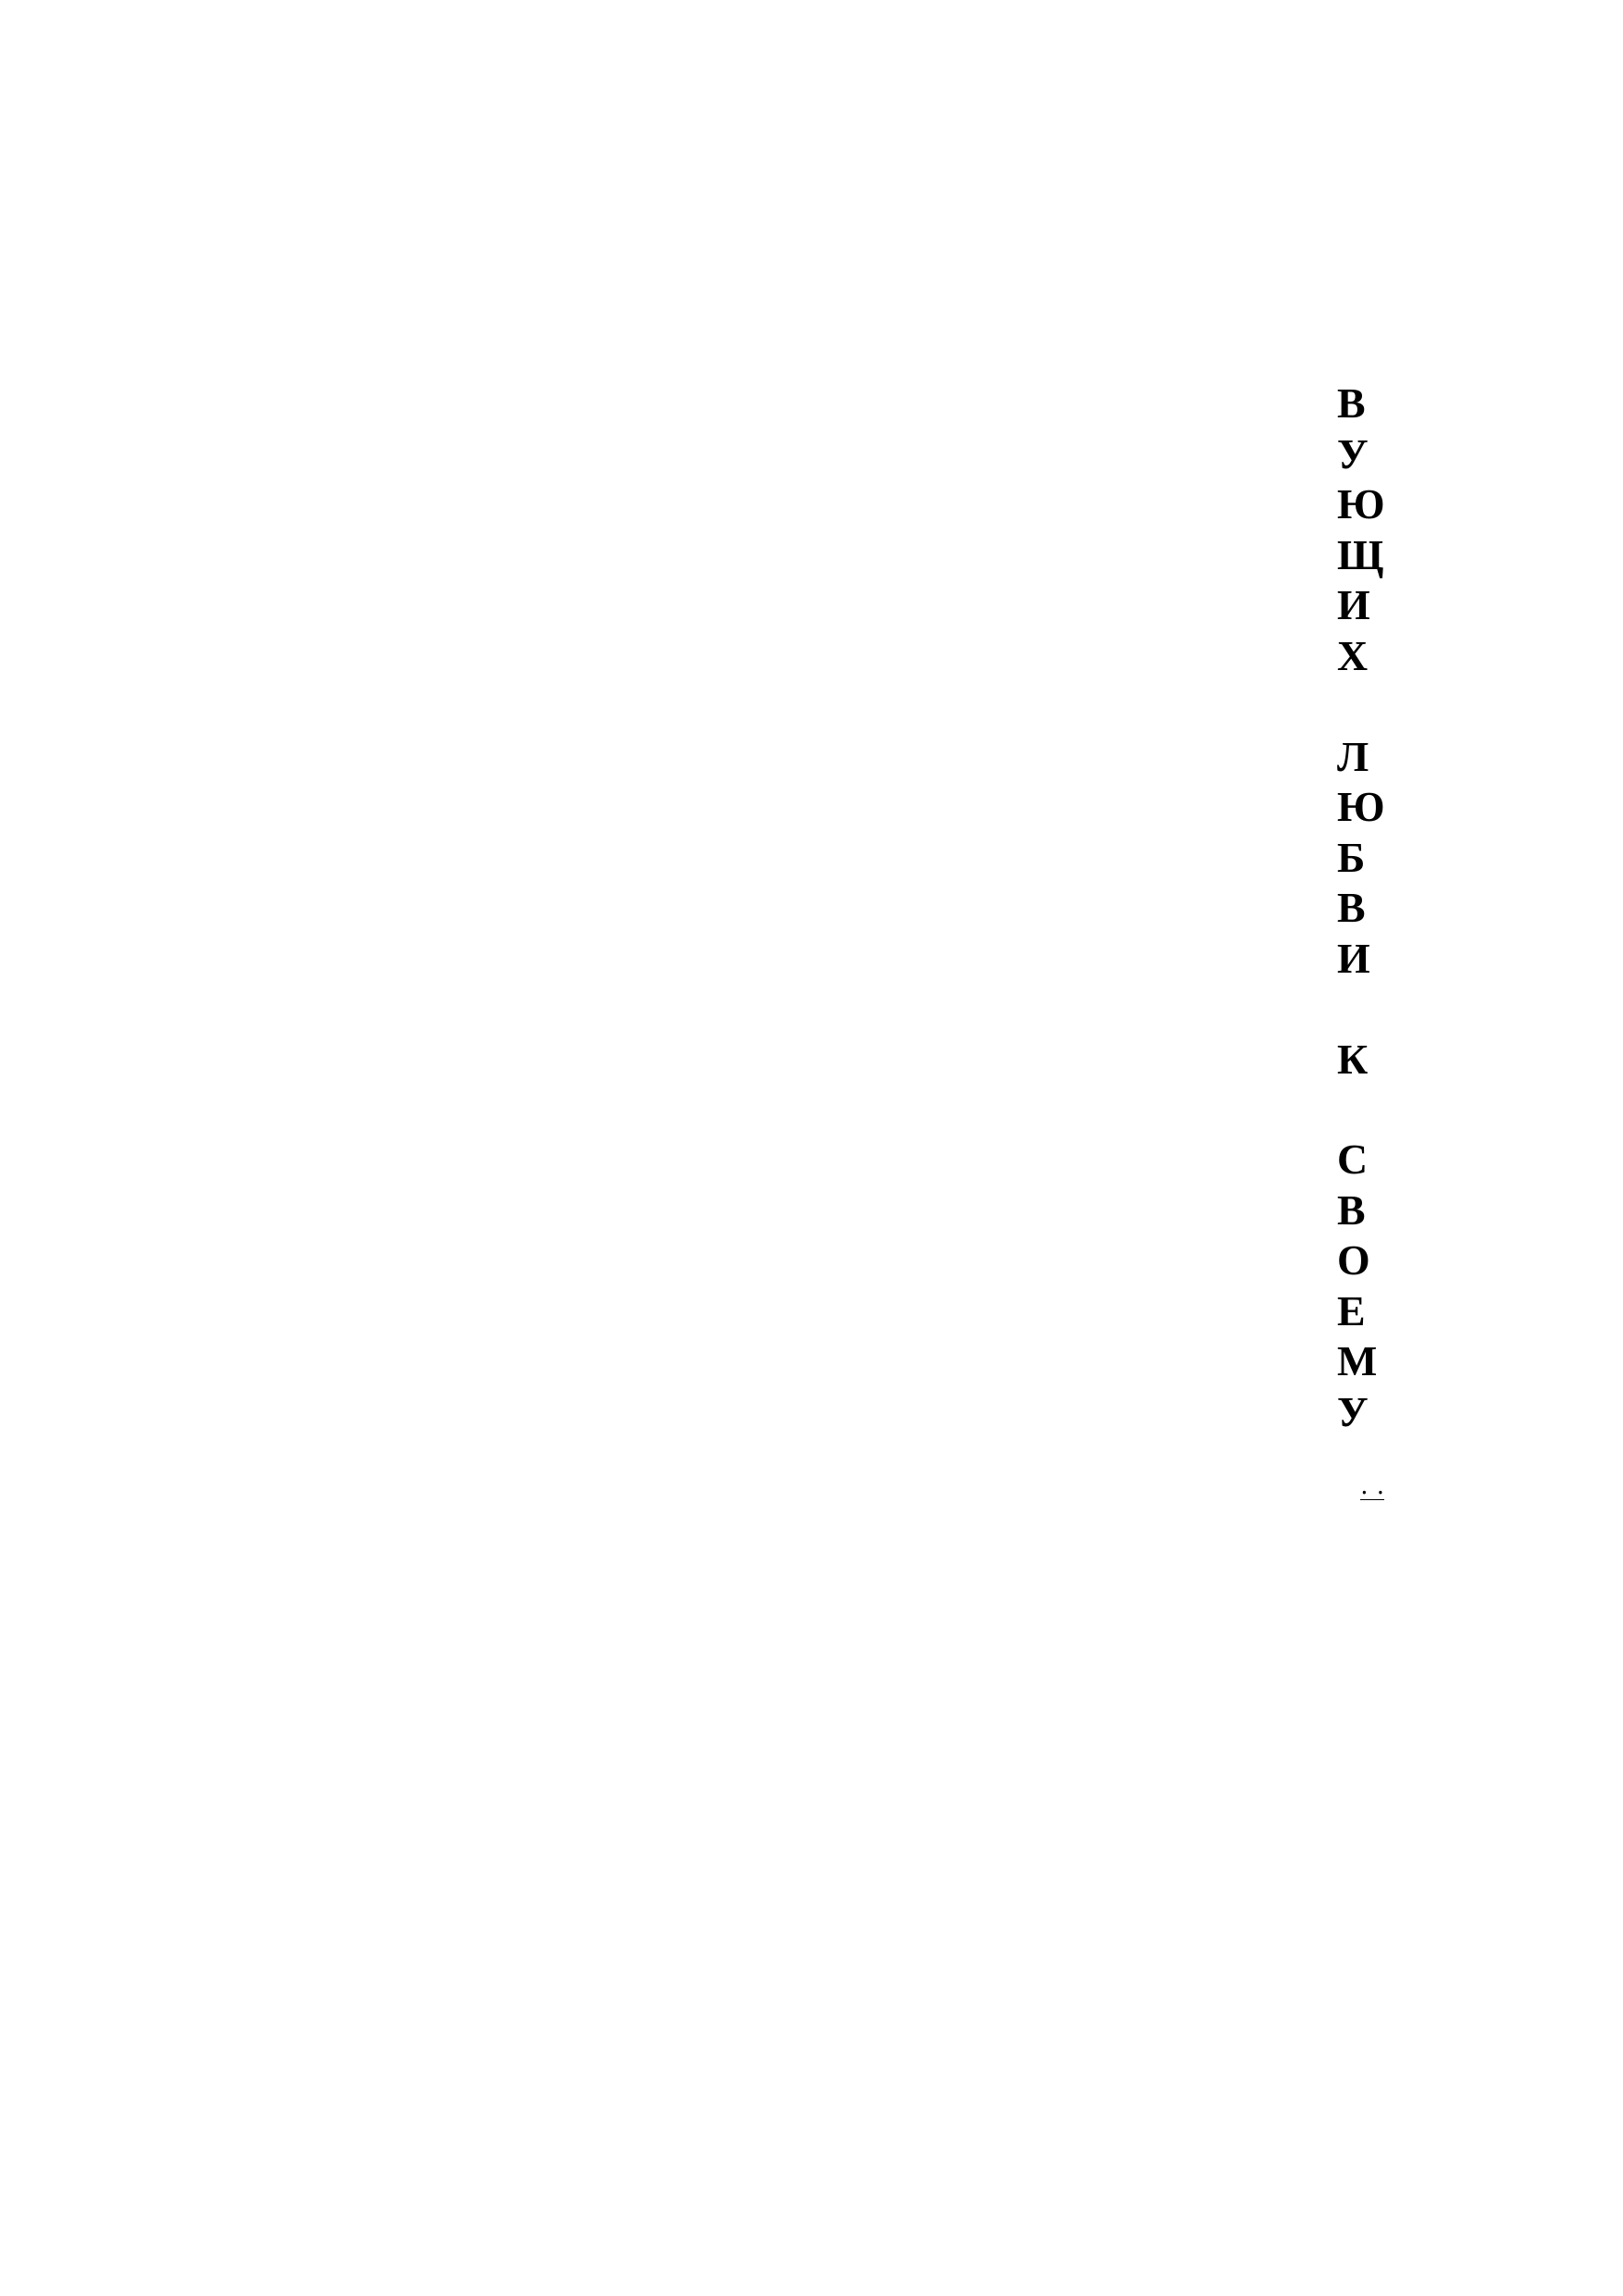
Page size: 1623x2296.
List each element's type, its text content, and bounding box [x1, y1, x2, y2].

text • • [1360, 1487, 1623, 1500]
